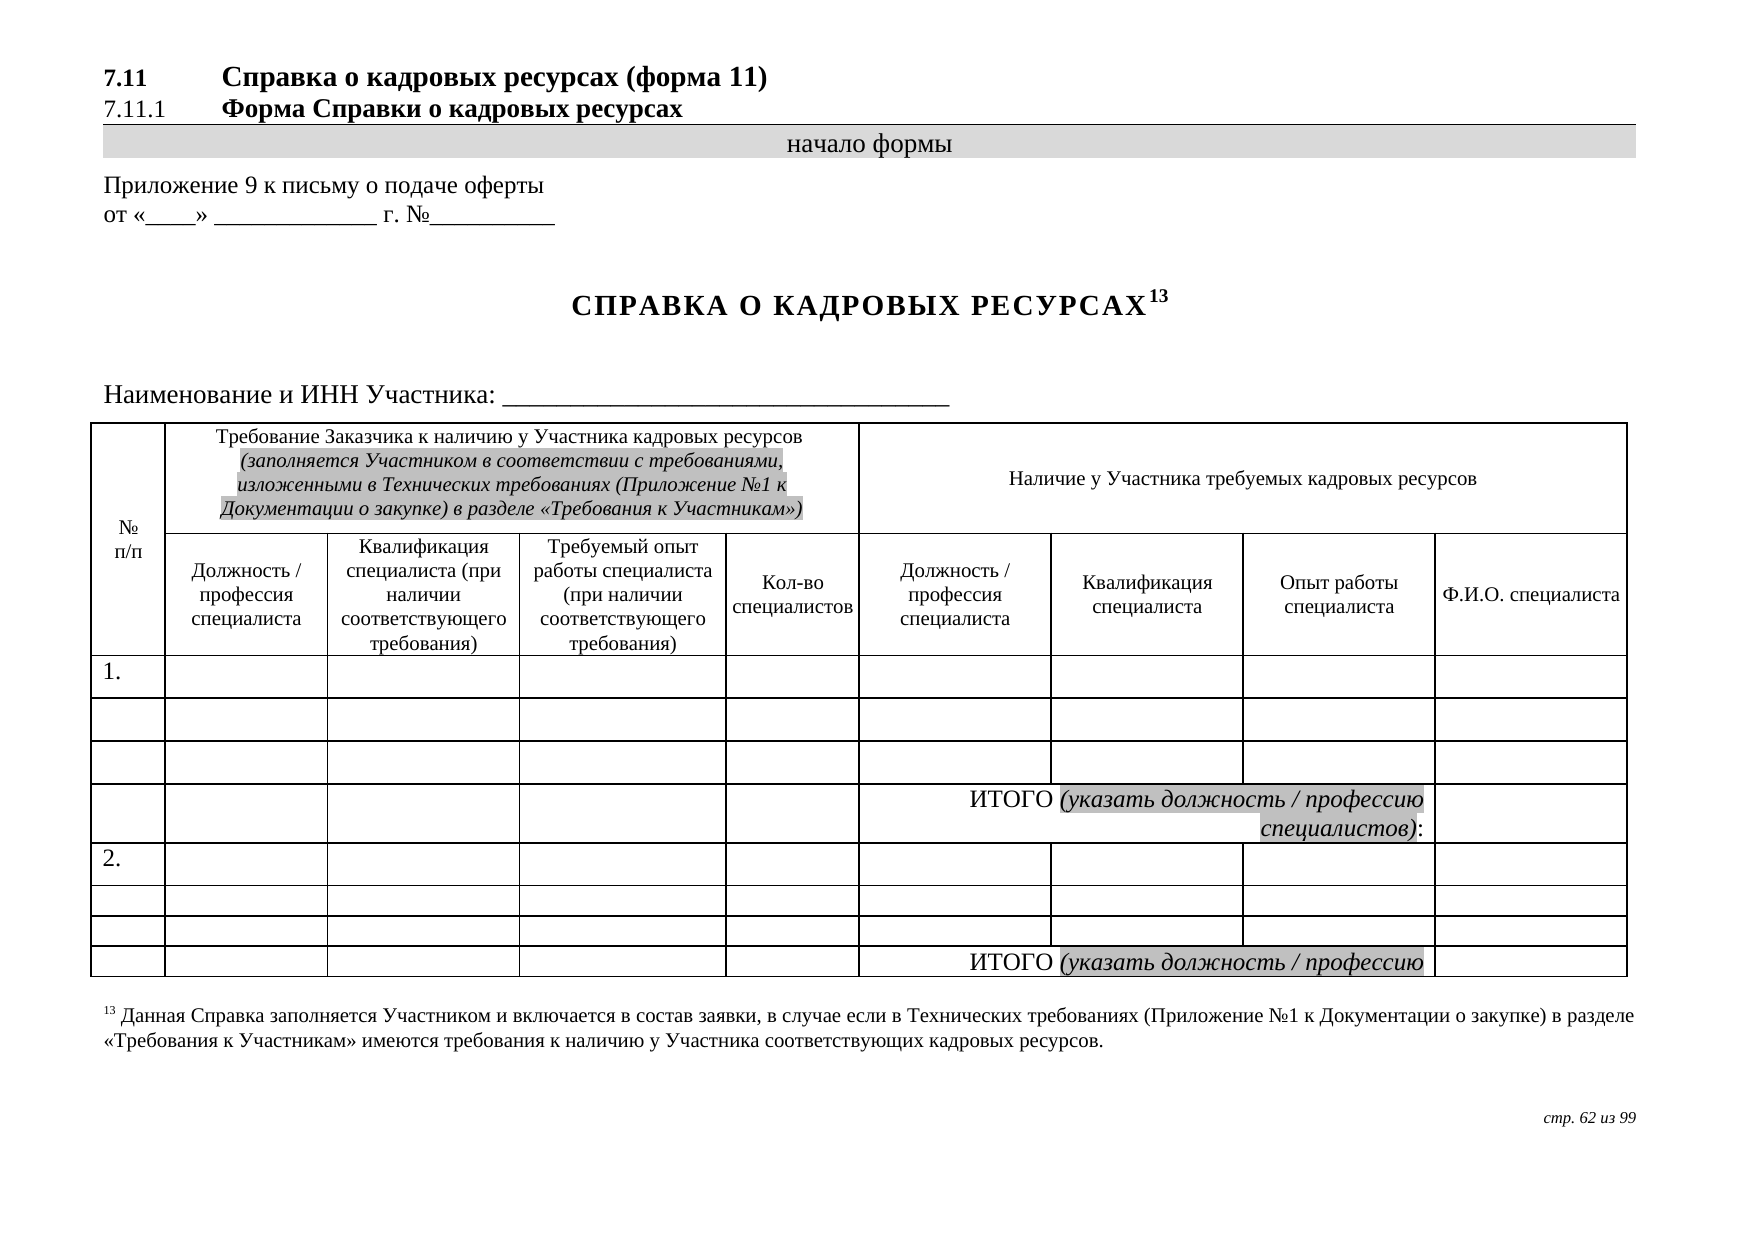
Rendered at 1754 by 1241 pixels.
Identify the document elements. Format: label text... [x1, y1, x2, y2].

table_cell [727, 785, 858, 842]
table_cell [1052, 844, 1242, 885]
table_cell [520, 656, 725, 697]
table_cell [860, 886, 1050, 915]
table_cell [860, 742, 1050, 783]
table_cell [1244, 742, 1434, 783]
table_cell [520, 886, 725, 915]
table_cell [727, 742, 858, 783]
table_cell [328, 742, 519, 783]
table_cell [727, 699, 858, 740]
table_cell [1436, 656, 1626, 697]
table_cell [860, 699, 1050, 740]
table_cell [328, 844, 519, 885]
table_cell [92, 785, 164, 842]
text Форма Справки о кадровых ресурсах [103, 93, 1636, 124]
table_cell [166, 699, 327, 740]
table_cell [1052, 742, 1242, 783]
table_cell [92, 742, 164, 783]
table_cell [1052, 886, 1242, 915]
table_cell [727, 917, 858, 945]
table_cell [1244, 917, 1434, 945]
table_cell [328, 785, 519, 842]
table_cell [166, 917, 327, 945]
table_cell [166, 742, 327, 783]
table_header Требование Заказчика к наличию у Участника кадровых ресурсов (заполняется Участником в соответствии с требованиями, изложенными в Технических требованиях (Приложение №1 к Документации о закупке) в разделе «Требования к Участникам») [166, 424, 858, 533]
subtitle Справка о кадровых ресурсах (форма 11) [103, 59, 1636, 93]
table_cell [727, 947, 858, 976]
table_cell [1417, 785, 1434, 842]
table_cell [1436, 699, 1626, 740]
table_cell ИТОГО (указать должность / профессию специалистов): [860, 947, 1060, 976]
table_cell [92, 699, 164, 740]
table_cell [92, 917, 164, 945]
table_cell [1436, 844, 1626, 885]
table_cell [328, 917, 519, 945]
table_cell [1436, 917, 1626, 945]
table_cell [1052, 917, 1242, 945]
table_cell [1436, 785, 1626, 842]
table_header Наличие у Участника требуемых кадровых ресурсов [860, 424, 1626, 533]
table_cell [328, 886, 519, 915]
table_cell Опыт работы специалиста [1244, 534, 1434, 654]
table_cell [727, 844, 858, 885]
table_cell [328, 656, 519, 697]
table_cell Квалификация специалиста (при наличии соответствующего требования) [328, 534, 519, 654]
table_cell [1244, 844, 1434, 885]
text Приложение 9 к письму о подаче оферты от «____» _____________ г. №__________ [103, 171, 1636, 228]
table_cell [860, 844, 1050, 885]
table_cell [92, 656, 164, 697]
table_cell [520, 785, 725, 842]
table_header № п/п [92, 424, 164, 654]
table_cell [860, 917, 1050, 945]
table_cell [92, 844, 164, 885]
table_cell [92, 947, 164, 976]
table_cell Ф.И.О. специалиста [1436, 534, 1626, 654]
table_cell [520, 699, 725, 740]
table_cell [1436, 947, 1626, 976]
table_cell [328, 947, 519, 976]
table_cell [1244, 656, 1434, 697]
table_cell [520, 917, 725, 945]
table_cell Квалификация специалиста [1052, 534, 1242, 654]
table_cell [328, 699, 519, 740]
table_cell [1436, 742, 1626, 783]
text Справка о кадровых ресурсах [103, 284, 1636, 322]
table_cell [520, 742, 725, 783]
table_cell [727, 886, 858, 915]
table_cell Должность / профессия специалиста [860, 534, 1050, 654]
text начало формы [103, 125, 1636, 158]
text Наименование и ИНН Участника: _________________________________ [103, 379, 1636, 410]
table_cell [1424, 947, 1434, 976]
table_cell [1244, 886, 1434, 915]
table_cell Должность / профессия специалиста [166, 534, 327, 654]
table_cell ИТОГО (указать должность / профессию специалистов): [860, 785, 1260, 842]
table_cell Кол-во специалистов [727, 534, 858, 654]
table_cell [1052, 656, 1242, 697]
table_cell [520, 844, 725, 885]
table_cell [166, 656, 327, 697]
table_cell [166, 785, 327, 842]
table_cell [1436, 886, 1626, 915]
table_cell [860, 656, 1050, 697]
table_cell [520, 947, 725, 976]
table_cell [92, 886, 164, 915]
table_cell [727, 656, 858, 697]
table_cell [166, 844, 327, 885]
table_cell [166, 947, 327, 976]
table_cell [1244, 699, 1434, 740]
table_cell [166, 886, 327, 915]
table_cell Требуемый опыт работы специалиста (при наличии соответствующего требования) [520, 534, 725, 654]
table_cell [1052, 699, 1242, 740]
